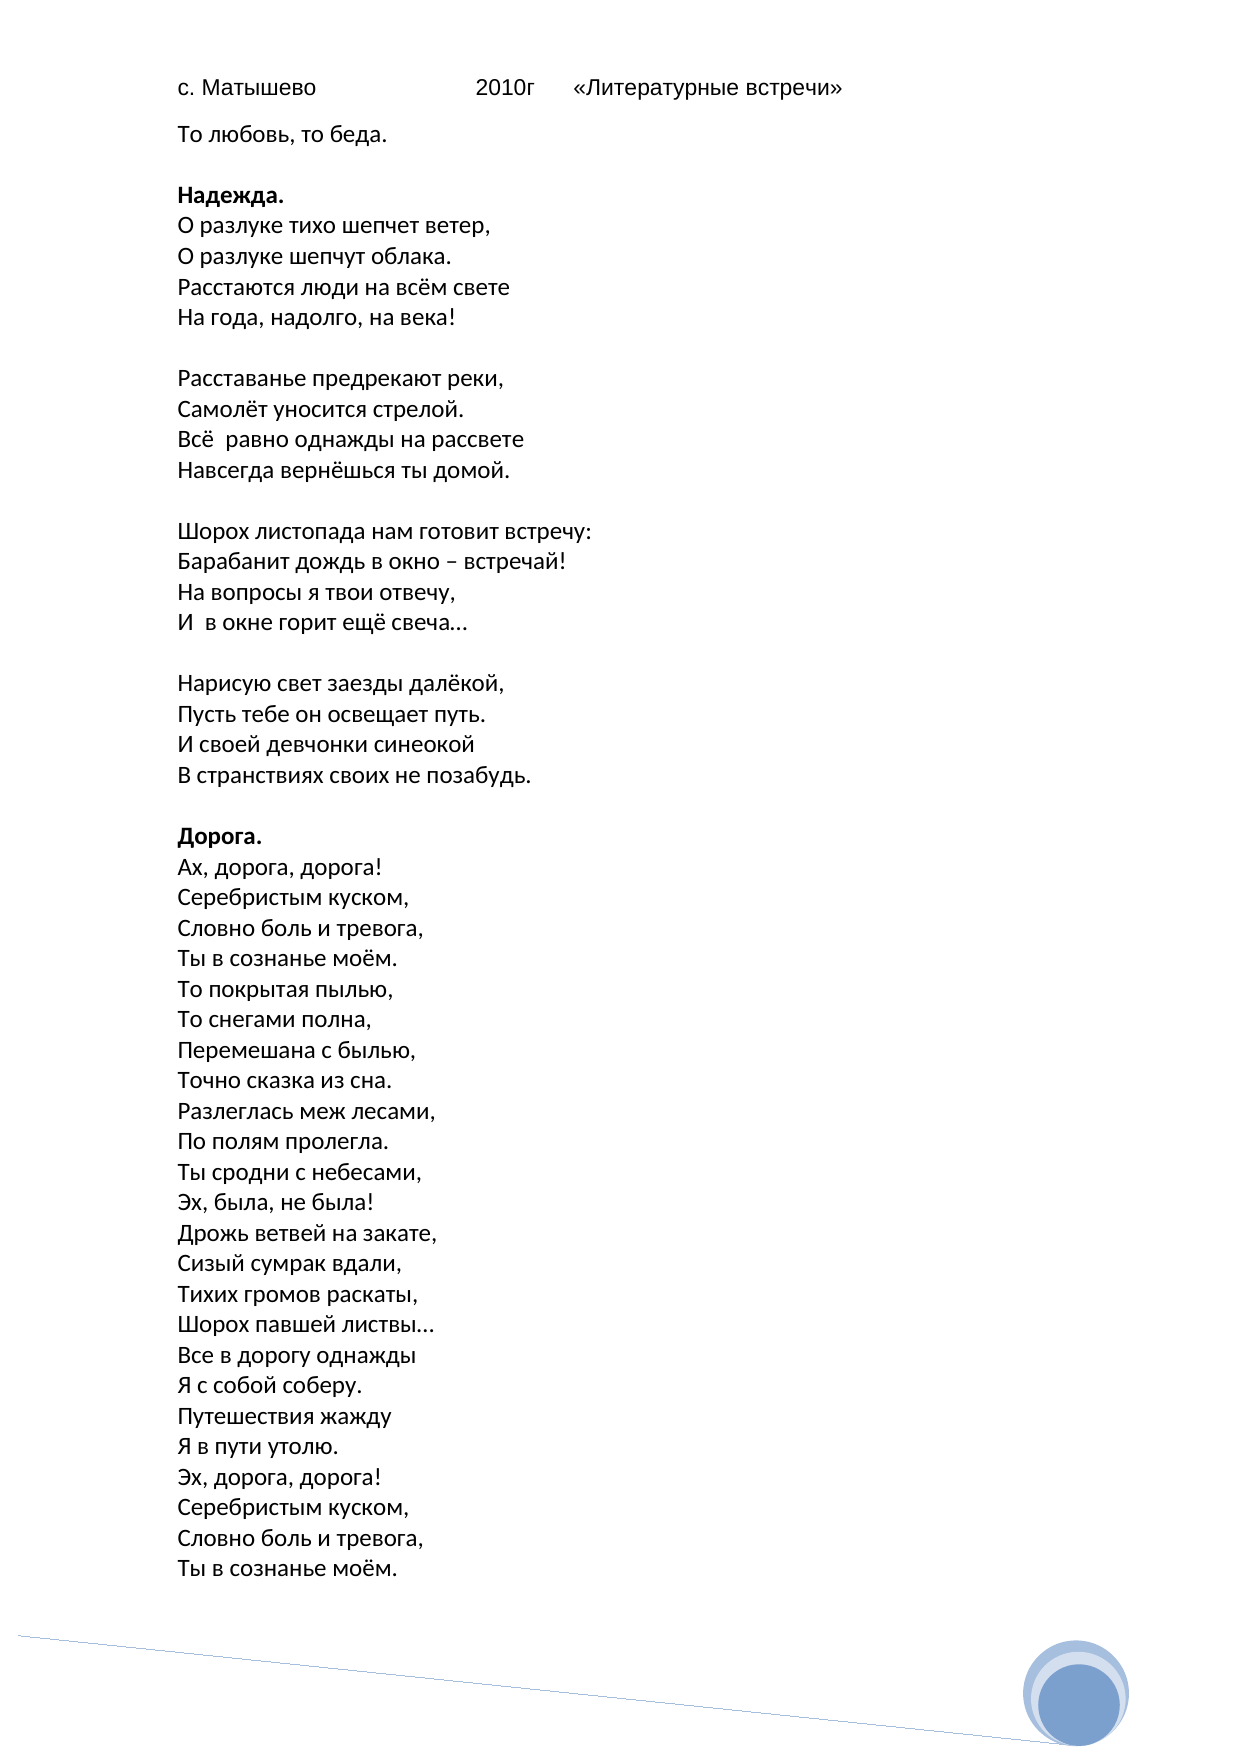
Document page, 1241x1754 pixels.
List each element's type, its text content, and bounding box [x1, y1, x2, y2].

text Эх, была, не была! [177, 1186, 1152, 1217]
text Ты в сознанье моём. [177, 1553, 1152, 1583]
text Шорох павшей листвы… [177, 1308, 1152, 1339]
text Расставанье предрекают реки, [177, 362, 1152, 393]
text Шорох листопада нам готовит встречу: [177, 515, 1152, 545]
text О разлуке тихо шепчет ветер, [177, 210, 1152, 240]
text Всё равно однажды на рассвете [177, 423, 1152, 454]
text И своей девчонки синеокой [177, 728, 1152, 759]
text Эх, дорога, дорога! [177, 1461, 1152, 1492]
text Расстаются люди на всём свете [177, 271, 1152, 301]
text Дрожь ветвей на закате, [177, 1217, 1152, 1247]
text Пусть тебе он освещает путь. [177, 698, 1152, 728]
text Серебристым куском, [177, 1492, 1152, 1522]
text На года, надолго, на века! [177, 301, 1152, 332]
text Точно сказка из сна. [177, 1064, 1152, 1095]
text Нарисую свет заезды далёкой, [177, 667, 1152, 698]
text Тихих громов раскаты, [177, 1278, 1152, 1308]
text Ах, дорога, дорога! [177, 851, 1152, 881]
text Барабанит дождь в окно – встречай! [177, 545, 1152, 576]
text Словно боль и тревога, [177, 1522, 1152, 1553]
text В странствиях своих не позабудь. [177, 759, 1152, 789]
text На вопросы я твои отвечу, [177, 576, 1152, 606]
text Путешествия жажду [177, 1400, 1152, 1431]
text Перемешана с былью, [177, 1034, 1152, 1064]
text Я в пути утолю. [177, 1431, 1152, 1461]
text Ты сродни с небесами, [177, 1156, 1152, 1186]
text Ты в сознанье моём. [177, 942, 1152, 973]
text Разлеглась меж лесами, [177, 1095, 1152, 1125]
text Словно боль и тревога, [177, 912, 1152, 942]
text Надежда. [177, 179, 1152, 210]
text То любовь, то беда. [177, 118, 1152, 149]
text Навсегда вернёшься ты домой. [177, 454, 1152, 484]
text Все в дорогу однажды [177, 1339, 1152, 1369]
text То покрытая пылью, [177, 973, 1152, 1003]
text Я с собой соберу. [177, 1369, 1152, 1400]
text То снегами полна, [177, 1003, 1152, 1034]
text Сизый сумрак вдали, [177, 1247, 1152, 1278]
text По полям пролегла. [177, 1125, 1152, 1156]
text И в окне горит ещё свеча… [177, 606, 1152, 637]
text О разлуке шепчут облака. [177, 240, 1152, 271]
text Самолёт уносится стрелой. [177, 393, 1152, 423]
text Дорога. [177, 820, 1152, 851]
text Серебристым куском, [177, 881, 1152, 912]
